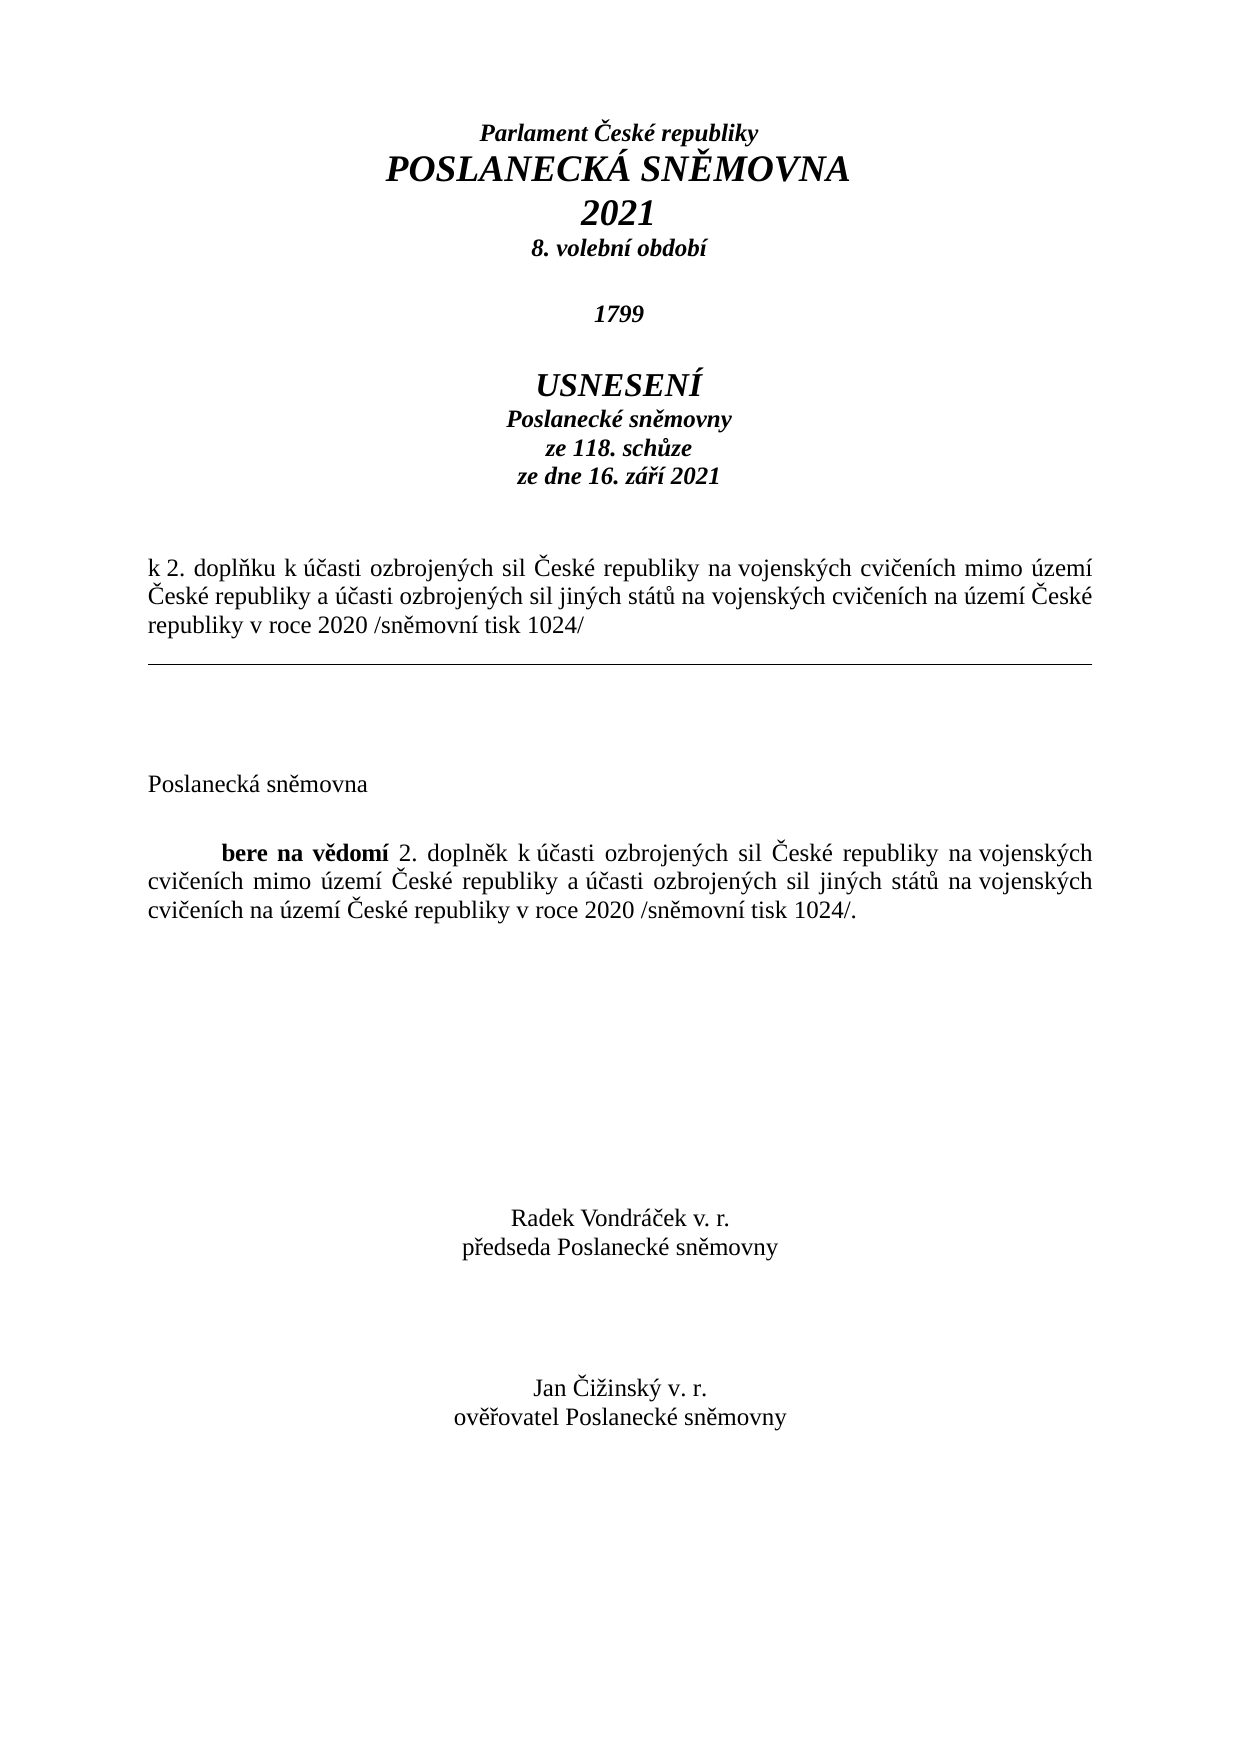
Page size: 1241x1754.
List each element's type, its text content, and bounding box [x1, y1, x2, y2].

text Parlament České republiky [148, 118, 1092, 147]
text bere na vědomí 2. doplněk k účasti ozbrojených sil České republiky na vojenských cvičeních mimo území České republiky a účasti ozbrojených sil jiných států na vojenských cvičeních na území České republiky v roce 2020 /sněmovní tisk 1024/. [148, 838, 1092, 924]
text 1799 [148, 299, 1092, 328]
text Jan Čižinský v. r. [148, 1373, 1092, 1402]
text 8. volební období [148, 233, 1092, 262]
text k 2. doplňku k účasti ozbrojených sil České republiky na vojenských cvičeních mimo území České republiky a účasti ozbrojených sil jiných států na vojenských cvičeních na území České republiky v roce 2020 /sněmovní tisk 1024/ [148, 553, 1092, 664]
text Radek Vondráček v. r. [148, 1203, 1092, 1232]
text Poslanecká sněmovna [148, 769, 1092, 798]
text POSLANECKÁ SNĚMOVNA [148, 147, 1092, 190]
text ověřovatel Poslanecké sněmovny [148, 1402, 1092, 1430]
text 2021 [148, 190, 1092, 233]
text Poslanecké sněmovny [148, 404, 1092, 433]
text USNESENÍ [148, 366, 1092, 404]
text ze 118. schůze [148, 433, 1092, 461]
text ze dne 16. září 2021 [148, 461, 1092, 490]
text předseda Poslanecké sněmovny [148, 1232, 1092, 1261]
